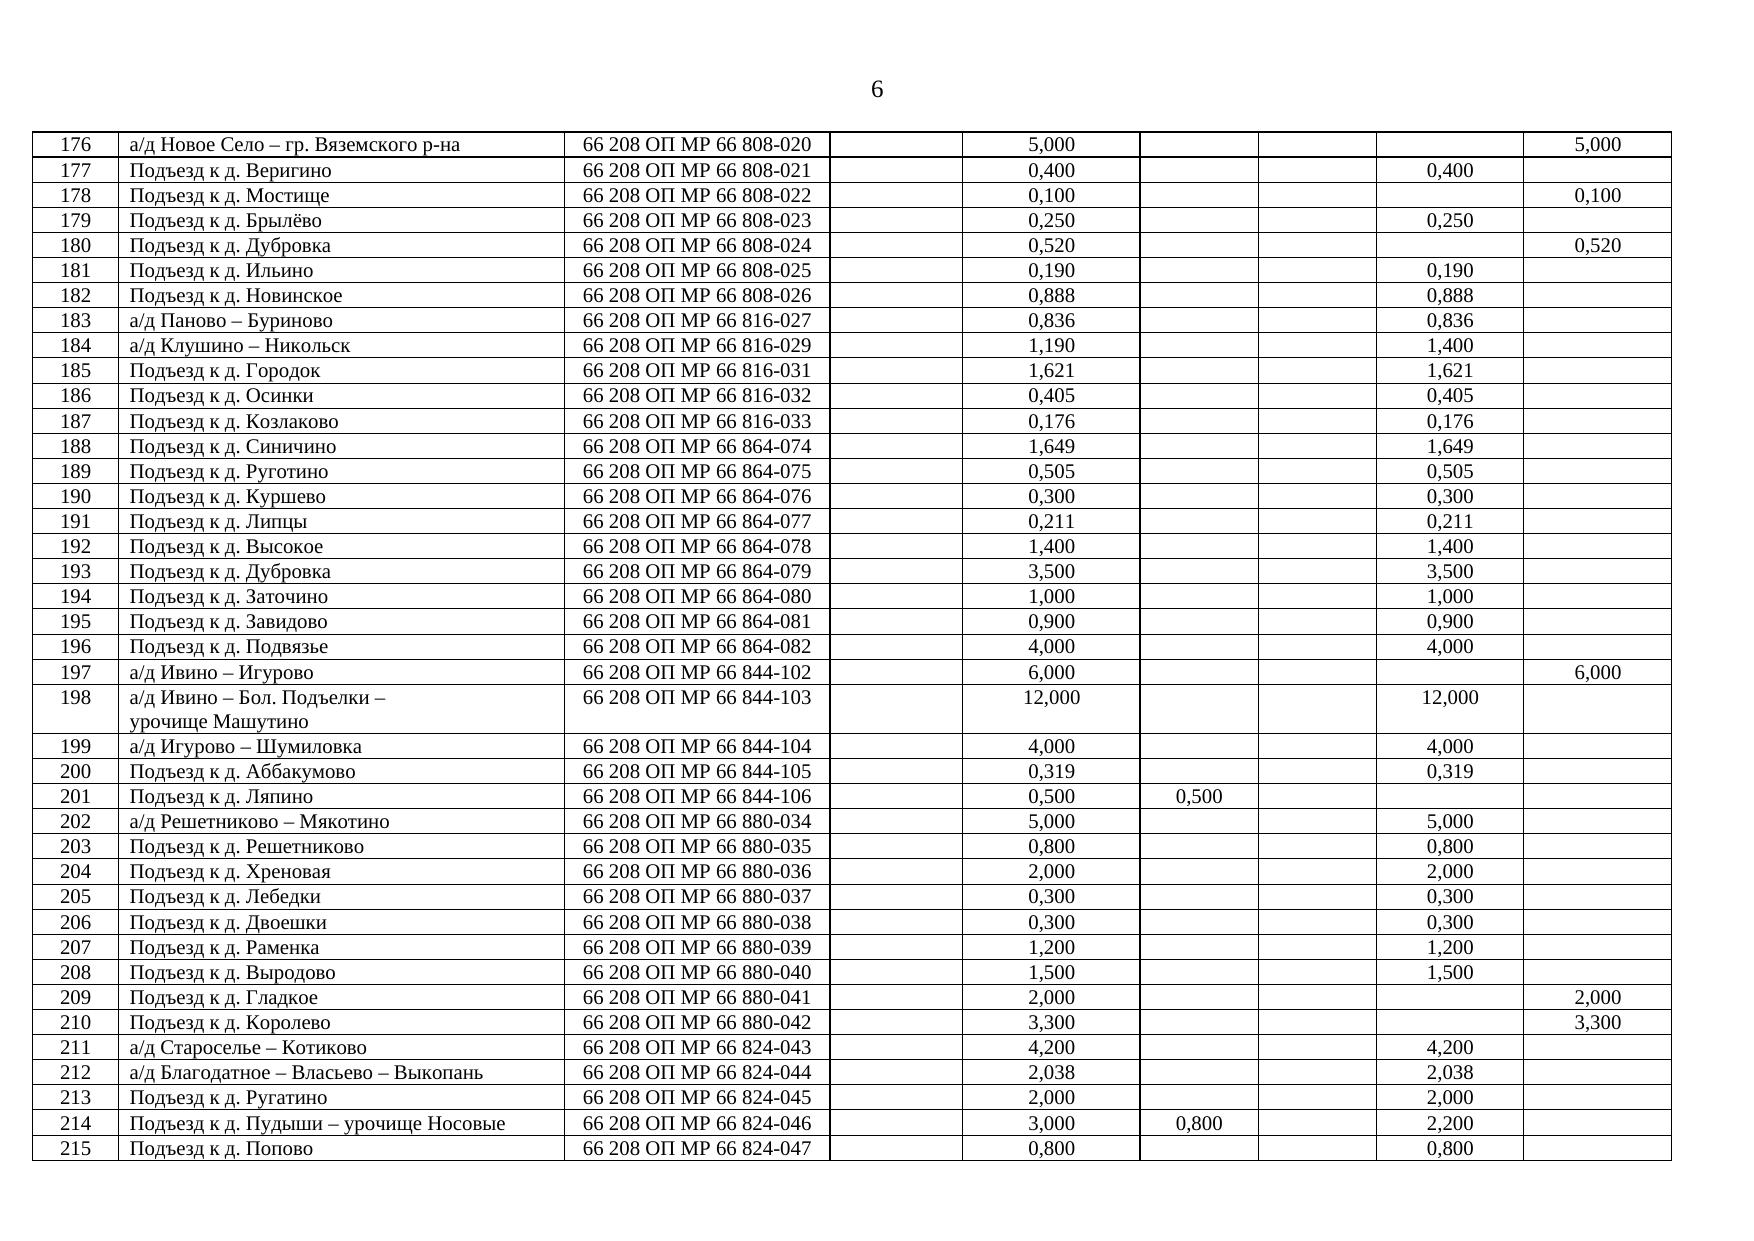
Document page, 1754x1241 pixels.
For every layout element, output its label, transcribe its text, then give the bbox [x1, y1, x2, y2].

table_cell [1524, 534, 1671, 558]
table_cell Подъезд к д. Брылёво [119, 208, 564, 232]
table_cell 1,649 [963, 434, 1139, 458]
table_cell Подъезд к д. Гладкое [119, 985, 564, 1009]
table_cell [1141, 859, 1258, 883]
table_cell [1141, 208, 1258, 232]
table_cell 66 208 ОП МР 66 808-026 [565, 283, 829, 307]
table_cell а/д Клушино – Никольск [119, 333, 564, 357]
table_cell [1141, 935, 1258, 959]
table_cell 1,400 [963, 534, 1139, 558]
table_cell 0,300 [963, 484, 1139, 508]
table_cell 192 [33, 534, 118, 558]
table_cell 183 [33, 308, 118, 332]
table_cell [1141, 584, 1258, 608]
table_cell 180 [33, 233, 118, 257]
table_cell [1141, 910, 1258, 934]
table_cell 0,250 [963, 208, 1139, 232]
table_cell 1,400 [1377, 534, 1523, 558]
table_cell 0,800 [963, 834, 1139, 858]
table_cell [1524, 409, 1671, 433]
table_cell [1259, 1060, 1376, 1084]
table_cell 66 208 ОП МР 66 808-023 [565, 208, 829, 232]
table_cell [1377, 985, 1523, 1009]
table_cell [1524, 885, 1671, 908]
table_cell 66 208 ОП МР 66 824-046 [565, 1110, 829, 1134]
table_cell [1524, 685, 1671, 733]
table_cell [831, 834, 962, 858]
table_cell [1141, 834, 1258, 858]
table_cell [1141, 985, 1258, 1009]
table_cell [1259, 1010, 1376, 1034]
table_cell [831, 784, 962, 808]
table_cell 195 [33, 609, 118, 633]
table_cell а/д Новое Село – гр. Вяземского р-на [119, 133, 564, 156]
table_cell [1524, 1136, 1671, 1159]
table_cell [831, 685, 962, 733]
table_cell [1524, 734, 1671, 758]
table_cell Подъезд к д. Липцы [119, 509, 564, 533]
table_cell [1141, 158, 1258, 182]
table_cell 0,900 [963, 609, 1139, 633]
table_cell [1141, 484, 1258, 508]
table_cell [1141, 1035, 1258, 1059]
table_cell [1524, 759, 1671, 783]
table_cell 0,319 [963, 759, 1139, 783]
table_cell [831, 660, 962, 684]
table_cell [1524, 960, 1671, 984]
table_cell 0,800 [1377, 1136, 1523, 1159]
table_cell 210 [33, 1010, 118, 1034]
table_cell 189 [33, 459, 118, 483]
table_cell 12,000 [963, 685, 1139, 733]
table_cell 66 208 ОП МР 66 816-032 [565, 384, 829, 407]
table_cell [1141, 1010, 1258, 1034]
table_cell [1259, 434, 1376, 458]
table_cell [1259, 459, 1376, 483]
table_cell 5,000 [963, 809, 1139, 833]
table_cell [1259, 784, 1376, 808]
table_cell [1141, 660, 1258, 684]
table_cell 0,405 [963, 384, 1139, 407]
table_cell [831, 409, 962, 433]
table_cell 4,000 [963, 734, 1139, 758]
table_cell [1141, 283, 1258, 307]
table_cell [1141, 1136, 1258, 1159]
table_cell Подъезд к д. Лебедки [119, 885, 564, 908]
table_cell [831, 484, 962, 508]
table_cell 66 208 ОП МР 66 864-076 [565, 484, 829, 508]
table_cell 0,176 [963, 409, 1139, 433]
table_cell [1524, 635, 1671, 658]
table_cell 66 208 ОП МР 66 864-077 [565, 509, 829, 533]
table_cell [1141, 358, 1258, 382]
table_cell [1524, 1060, 1671, 1084]
table_cell 2,038 [963, 1060, 1139, 1084]
table_cell [1524, 509, 1671, 533]
table_cell [1259, 534, 1376, 558]
table_cell 0,319 [1377, 759, 1523, 783]
table_cell а/д Решетниково – Мякотино [119, 809, 564, 833]
table_cell [1259, 559, 1376, 583]
table_cell 1,200 [1377, 935, 1523, 959]
table_cell 6,000 [1524, 660, 1671, 684]
table_cell 177 [33, 158, 118, 182]
table_cell 1,000 [1377, 584, 1523, 608]
table_cell [1524, 384, 1671, 407]
table_cell 3,500 [963, 559, 1139, 583]
table_cell 196 [33, 635, 118, 658]
table_cell 66 208 ОП МР 66 864-078 [565, 534, 829, 558]
table_cell 0,405 [1377, 384, 1523, 407]
table_cell [831, 183, 962, 207]
table_cell [1141, 509, 1258, 533]
table_cell [1524, 158, 1671, 182]
table_cell 66 208 ОП МР 66 844-105 [565, 759, 829, 783]
table_cell [1141, 133, 1258, 156]
table_cell 12,000 [1377, 685, 1523, 733]
table_cell 66 208 ОП МР 66 824-045 [565, 1085, 829, 1109]
table_cell [1524, 834, 1671, 858]
table_cell 212 [33, 1060, 118, 1084]
table_cell 66 208 ОП МР 66 864-079 [565, 559, 829, 583]
table_cell [1524, 935, 1671, 959]
table_cell [831, 384, 962, 407]
table_cell [831, 1010, 962, 1034]
table_cell [1141, 809, 1258, 833]
table_cell 182 [33, 283, 118, 307]
table_cell 66 208 ОП МР 66 824-047 [565, 1136, 829, 1159]
table_cell 190 [33, 484, 118, 508]
table_cell Подъезд к д. Раменка [119, 935, 564, 959]
table_cell [831, 434, 962, 458]
table_cell 4,200 [1377, 1035, 1523, 1059]
table_cell [1259, 183, 1376, 207]
table_cell [1259, 584, 1376, 608]
table_cell [1141, 734, 1258, 758]
table_cell [831, 1110, 962, 1134]
table_cell 1,649 [1377, 434, 1523, 458]
table_cell [1141, 960, 1258, 984]
table_cell [1259, 208, 1376, 232]
table_cell Подъезд к д. Высокое [119, 534, 564, 558]
table_cell Подъезд к д. Веригино [119, 158, 564, 182]
table_cell 0,250 [1377, 208, 1523, 232]
table_cell [1377, 133, 1523, 156]
table_cell 66 208 ОП МР 66 864-081 [565, 609, 829, 633]
table_cell 176 [33, 133, 118, 156]
table_cell Подъезд к д. Синичино [119, 434, 564, 458]
table_cell Подъезд к д. Попово [119, 1136, 564, 1159]
table_cell 66 208 ОП МР 66 880-042 [565, 1010, 829, 1034]
table_cell 3,000 [963, 1110, 1139, 1134]
table_cell [1259, 1136, 1376, 1159]
table_cell 2,000 [963, 1085, 1139, 1109]
table_cell [1259, 859, 1376, 883]
table_cell [1259, 509, 1376, 533]
table_cell [1524, 1110, 1671, 1134]
table_cell [1141, 635, 1258, 658]
table_cell 6,000 [963, 660, 1139, 684]
table_cell [831, 584, 962, 608]
table_cell [1141, 534, 1258, 558]
table_cell [1259, 985, 1376, 1009]
table_cell Подъезд к д. Решетниково [119, 834, 564, 858]
table_cell 1,400 [1377, 333, 1523, 357]
table_cell а/д Благодатное – Власьево – Выкопань [119, 1060, 564, 1084]
table_cell [1141, 434, 1258, 458]
table_cell [1524, 559, 1671, 583]
table_cell [1524, 208, 1671, 232]
table_cell [831, 935, 962, 959]
table_cell 207 [33, 935, 118, 959]
table_cell [1259, 258, 1376, 282]
table_cell [831, 809, 962, 833]
table_cell 66 208 ОП МР 66 880-036 [565, 859, 829, 883]
table_cell 211 [33, 1035, 118, 1059]
table_cell [831, 960, 962, 984]
table_cell [831, 759, 962, 783]
table_cell Подъезд к д. Руготино [119, 459, 564, 483]
table_cell 201 [33, 784, 118, 808]
table_cell [831, 910, 962, 934]
table_cell Подъезд к д. Подвязье [119, 635, 564, 658]
table_cell 66 208 ОП МР 66 824-044 [565, 1060, 829, 1084]
table_cell [1524, 784, 1671, 808]
table_cell 0,800 [1141, 1110, 1258, 1134]
table_cell [1524, 859, 1671, 883]
table_cell 0,300 [1377, 484, 1523, 508]
table_cell [1259, 635, 1376, 658]
table_cell 0,400 [963, 158, 1139, 182]
table_cell 2,000 [963, 985, 1139, 1009]
table_cell а/д Староселье – Котиково [119, 1035, 564, 1059]
table_cell [1259, 409, 1376, 433]
table_cell 1,621 [1377, 358, 1523, 382]
table_cell [1259, 158, 1376, 182]
table_cell 197 [33, 660, 118, 684]
table_cell Подъезд к д. Ляпино [119, 784, 564, 808]
table_cell [1141, 559, 1258, 583]
table_cell Подъезд к д. Ругатино [119, 1085, 564, 1109]
table_cell 0,520 [963, 233, 1139, 257]
table_cell 0,300 [1377, 885, 1523, 908]
table_cell [1524, 910, 1671, 934]
table_cell [1524, 484, 1671, 508]
table_cell [1259, 233, 1376, 257]
table_cell [1141, 459, 1258, 483]
table_cell [1524, 1035, 1671, 1059]
table_cell 205 [33, 885, 118, 908]
table_cell [1259, 333, 1376, 357]
table_cell [1259, 935, 1376, 959]
table_cell [1524, 283, 1671, 307]
table_cell 66 208 ОП МР 66 844-102 [565, 660, 829, 684]
table_cell [831, 208, 962, 232]
table_cell 0,836 [963, 308, 1139, 332]
table_cell 4,000 [1377, 734, 1523, 758]
table_cell [1377, 233, 1523, 257]
table_cell 0,211 [963, 509, 1139, 533]
table_cell 0,500 [1141, 784, 1258, 808]
table_cell 66 208 ОП МР 66 816-033 [565, 409, 829, 433]
table_cell 0,300 [963, 910, 1139, 934]
table_cell 0,900 [1377, 609, 1523, 633]
table_cell 66 208 ОП МР 66 864-080 [565, 584, 829, 608]
table_cell 0,100 [1524, 183, 1671, 207]
table_cell Подъезд к д. Ильино [119, 258, 564, 282]
table_cell 204 [33, 859, 118, 883]
table_cell [1141, 609, 1258, 633]
table_cell [1377, 784, 1523, 808]
table_cell 66 208 ОП МР 66 816-027 [565, 308, 829, 332]
table_cell [1259, 834, 1376, 858]
table_cell [1524, 1085, 1671, 1109]
table_cell 66 208 ОП МР 66 808-025 [565, 258, 829, 282]
table_cell [1141, 183, 1258, 207]
table_cell 0,190 [1377, 258, 1523, 282]
table_cell 0,520 [1524, 233, 1671, 257]
table_cell 0,211 [1377, 509, 1523, 533]
table_cell [831, 158, 962, 182]
table_cell Подъезд к д. Мостище [119, 183, 564, 207]
table_cell [1259, 910, 1376, 934]
table_cell [1259, 283, 1376, 307]
table_cell 66 208 ОП МР 66 808-021 [565, 158, 829, 182]
table_cell [1259, 1035, 1376, 1059]
table_cell 4,200 [963, 1035, 1139, 1059]
table_cell 0,190 [963, 258, 1139, 282]
table_cell [831, 459, 962, 483]
table_cell 200 [33, 759, 118, 783]
table_cell [831, 333, 962, 357]
table_cell [1259, 960, 1376, 984]
table_cell а/д Ивино – Игурово [119, 660, 564, 684]
table_cell [831, 1060, 962, 1084]
table_cell 66 208 ОП МР 66 864-075 [565, 459, 829, 483]
table_cell 209 [33, 985, 118, 1009]
table_cell 0,176 [1377, 409, 1523, 433]
table_cell [1259, 1110, 1376, 1134]
table_cell [1259, 660, 1376, 684]
table_cell 66 208 ОП МР 66 824-043 [565, 1035, 829, 1059]
table_cell [831, 985, 962, 1009]
table_cell 194 [33, 584, 118, 608]
table_cell [831, 534, 962, 558]
table_cell 199 [33, 734, 118, 758]
table_cell 4,000 [963, 635, 1139, 658]
table_cell 66 208 ОП МР 66 880-035 [565, 834, 829, 858]
table_cell 0,300 [963, 885, 1139, 908]
table_cell [1377, 183, 1523, 207]
table_cell 1,000 [963, 584, 1139, 608]
table_cell Подъезд к д. Городок [119, 358, 564, 382]
table_cell 1,190 [963, 333, 1139, 357]
table_cell 198 [33, 685, 118, 733]
table_cell Подъезд к д. Осинки [119, 384, 564, 407]
table_cell 66 208 ОП МР 66 844-103 [565, 685, 829, 733]
table_cell [831, 308, 962, 332]
table_cell [1259, 484, 1376, 508]
table_cell 66 208 ОП МР 66 880-039 [565, 935, 829, 959]
table_cell [831, 258, 962, 282]
table_cell 193 [33, 559, 118, 583]
table_cell 214 [33, 1110, 118, 1134]
table_cell Подъезд к д. Завидово [119, 609, 564, 633]
table_cell 2,038 [1377, 1060, 1523, 1084]
table_cell 66 208 ОП МР 66 808-022 [565, 183, 829, 207]
table_cell Подъезд к д. Козлаково [119, 409, 564, 433]
table_cell 3,300 [1524, 1010, 1671, 1034]
table_cell [1141, 258, 1258, 282]
table_cell а/д Игурово – Шумиловка [119, 734, 564, 758]
table_cell [1524, 584, 1671, 608]
table_cell 186 [33, 384, 118, 407]
table_cell Подъезд к д. Дубровка [119, 559, 564, 583]
table_cell [1259, 885, 1376, 908]
table_cell 66 208 ОП МР 66 880-041 [565, 985, 829, 1009]
table_cell [1524, 308, 1671, 332]
table_cell [1259, 809, 1376, 833]
table_cell [1259, 1085, 1376, 1109]
table_cell 0,505 [963, 459, 1139, 483]
table_cell 191 [33, 509, 118, 533]
table_cell [1141, 1085, 1258, 1109]
table_cell Подъезд к д. Пудыши – урочище Носовые [119, 1110, 564, 1134]
table_cell [831, 885, 962, 908]
table_cell [1524, 809, 1671, 833]
table_cell 66 208 ОП МР 66 880-034 [565, 809, 829, 833]
table_cell [1141, 885, 1258, 908]
table_cell Подъезд к д. Аббакумово [119, 759, 564, 783]
table_cell [1524, 358, 1671, 382]
table_cell Подъезд к д. Дубровка [119, 233, 564, 257]
table_cell [1524, 609, 1671, 633]
table_cell [831, 509, 962, 533]
table_cell [1259, 759, 1376, 783]
table_cell [831, 635, 962, 658]
table_cell [1259, 685, 1376, 733]
table_cell [1259, 609, 1376, 633]
table_cell 3,500 [1377, 559, 1523, 583]
table_cell 187 [33, 409, 118, 433]
table_cell [1524, 434, 1671, 458]
table_cell [831, 1035, 962, 1059]
table_cell [831, 609, 962, 633]
table_cell 213 [33, 1085, 118, 1109]
table_cell 1,621 [963, 358, 1139, 382]
table_cell Подъезд к д. Двоешки [119, 910, 564, 934]
table_cell 0,800 [963, 1136, 1139, 1159]
table_cell 3,300 [963, 1010, 1139, 1034]
table_cell [1259, 358, 1376, 382]
table_cell [1259, 308, 1376, 332]
table_cell [1141, 308, 1258, 332]
table_cell 181 [33, 258, 118, 282]
table_cell 66 208 ОП МР 66 880-038 [565, 910, 829, 934]
table_cell [1377, 660, 1523, 684]
table_cell [1524, 258, 1671, 282]
table_cell [1141, 333, 1258, 357]
table_cell 215 [33, 1136, 118, 1159]
table_cell а/д Паново – Буриново [119, 308, 564, 332]
table_cell 4,000 [1377, 635, 1523, 658]
table_cell 206 [33, 910, 118, 934]
table_cell [831, 283, 962, 307]
table_cell 203 [33, 834, 118, 858]
table_cell 0,500 [963, 784, 1139, 808]
table_cell Подъезд к д. Новинское [119, 283, 564, 307]
table_cell Подъезд к д. Королево [119, 1010, 564, 1034]
table_cell 185 [33, 358, 118, 382]
table_cell Подъезд к д. Хреновая [119, 859, 564, 883]
table_cell 208 [33, 960, 118, 984]
table_cell [831, 233, 962, 257]
table_cell [831, 559, 962, 583]
table_cell 66 208 ОП МР 66 808-024 [565, 233, 829, 257]
table_cell [831, 133, 962, 156]
table_cell [1141, 759, 1258, 783]
table_cell 5,000 [1524, 133, 1671, 156]
table_cell 66 208 ОП МР 66 864-074 [565, 434, 829, 458]
table_cell 0,800 [1377, 834, 1523, 858]
table_cell Подъезд к д. Куршево [119, 484, 564, 508]
table_cell [1141, 685, 1258, 733]
table_cell [1259, 734, 1376, 758]
table_cell [1524, 459, 1671, 483]
table_cell 1,500 [963, 960, 1139, 984]
table_cell 66 208 ОП МР 66 844-106 [565, 784, 829, 808]
table_cell 202 [33, 809, 118, 833]
table_cell [1141, 409, 1258, 433]
table_cell 66 208 ОП МР 66 844-104 [565, 734, 829, 758]
table_cell 188 [33, 434, 118, 458]
table_cell а/д Ивино – Бол. Подъелки – урочище Машутино [119, 685, 564, 733]
table_cell 1,200 [963, 935, 1139, 959]
table_cell 0,888 [1377, 283, 1523, 307]
table_cell [1141, 384, 1258, 407]
table_cell 66 208 ОП МР 66 816-029 [565, 333, 829, 357]
table_cell [1377, 1010, 1523, 1034]
table_cell 5,000 [1377, 809, 1523, 833]
table_cell [1141, 1060, 1258, 1084]
table_cell 179 [33, 208, 118, 232]
table_cell [831, 734, 962, 758]
table_cell 5,000 [963, 133, 1139, 156]
table_cell 66 208 ОП МР 66 808-020 [565, 133, 829, 156]
table_cell 2,000 [1377, 859, 1523, 883]
table_cell [1259, 133, 1376, 156]
table_cell 66 208 ОП МР 66 816-031 [565, 358, 829, 382]
table_cell 184 [33, 333, 118, 357]
table_cell 2,000 [1524, 985, 1671, 1009]
table_cell 1,500 [1377, 960, 1523, 984]
table_cell [831, 859, 962, 883]
table_cell [831, 1136, 962, 1159]
table_cell 0,836 [1377, 308, 1523, 332]
table_cell 0,400 [1377, 158, 1523, 182]
table_cell 0,505 [1377, 459, 1523, 483]
table_cell 2,000 [1377, 1085, 1523, 1109]
table_cell [1259, 384, 1376, 407]
table_cell [831, 358, 962, 382]
table_cell [831, 1085, 962, 1109]
table_cell 0,888 [963, 283, 1139, 307]
table_cell 0,100 [963, 183, 1139, 207]
table_cell 2,000 [963, 859, 1139, 883]
table_cell [1141, 233, 1258, 257]
table_cell Подъезд к д. Заточино [119, 584, 564, 608]
table_cell 178 [33, 183, 118, 207]
table_cell 66 208 ОП МР 66 864-082 [565, 635, 829, 658]
table_cell Подъезд к д. Выродово [119, 960, 564, 984]
table_cell 0,300 [1377, 910, 1523, 934]
table_cell [1524, 333, 1671, 357]
table_cell 66 208 ОП МР 66 880-037 [565, 885, 829, 908]
table_cell 2,200 [1377, 1110, 1523, 1134]
table_cell 66 208 ОП МР 66 880-040 [565, 960, 829, 984]
